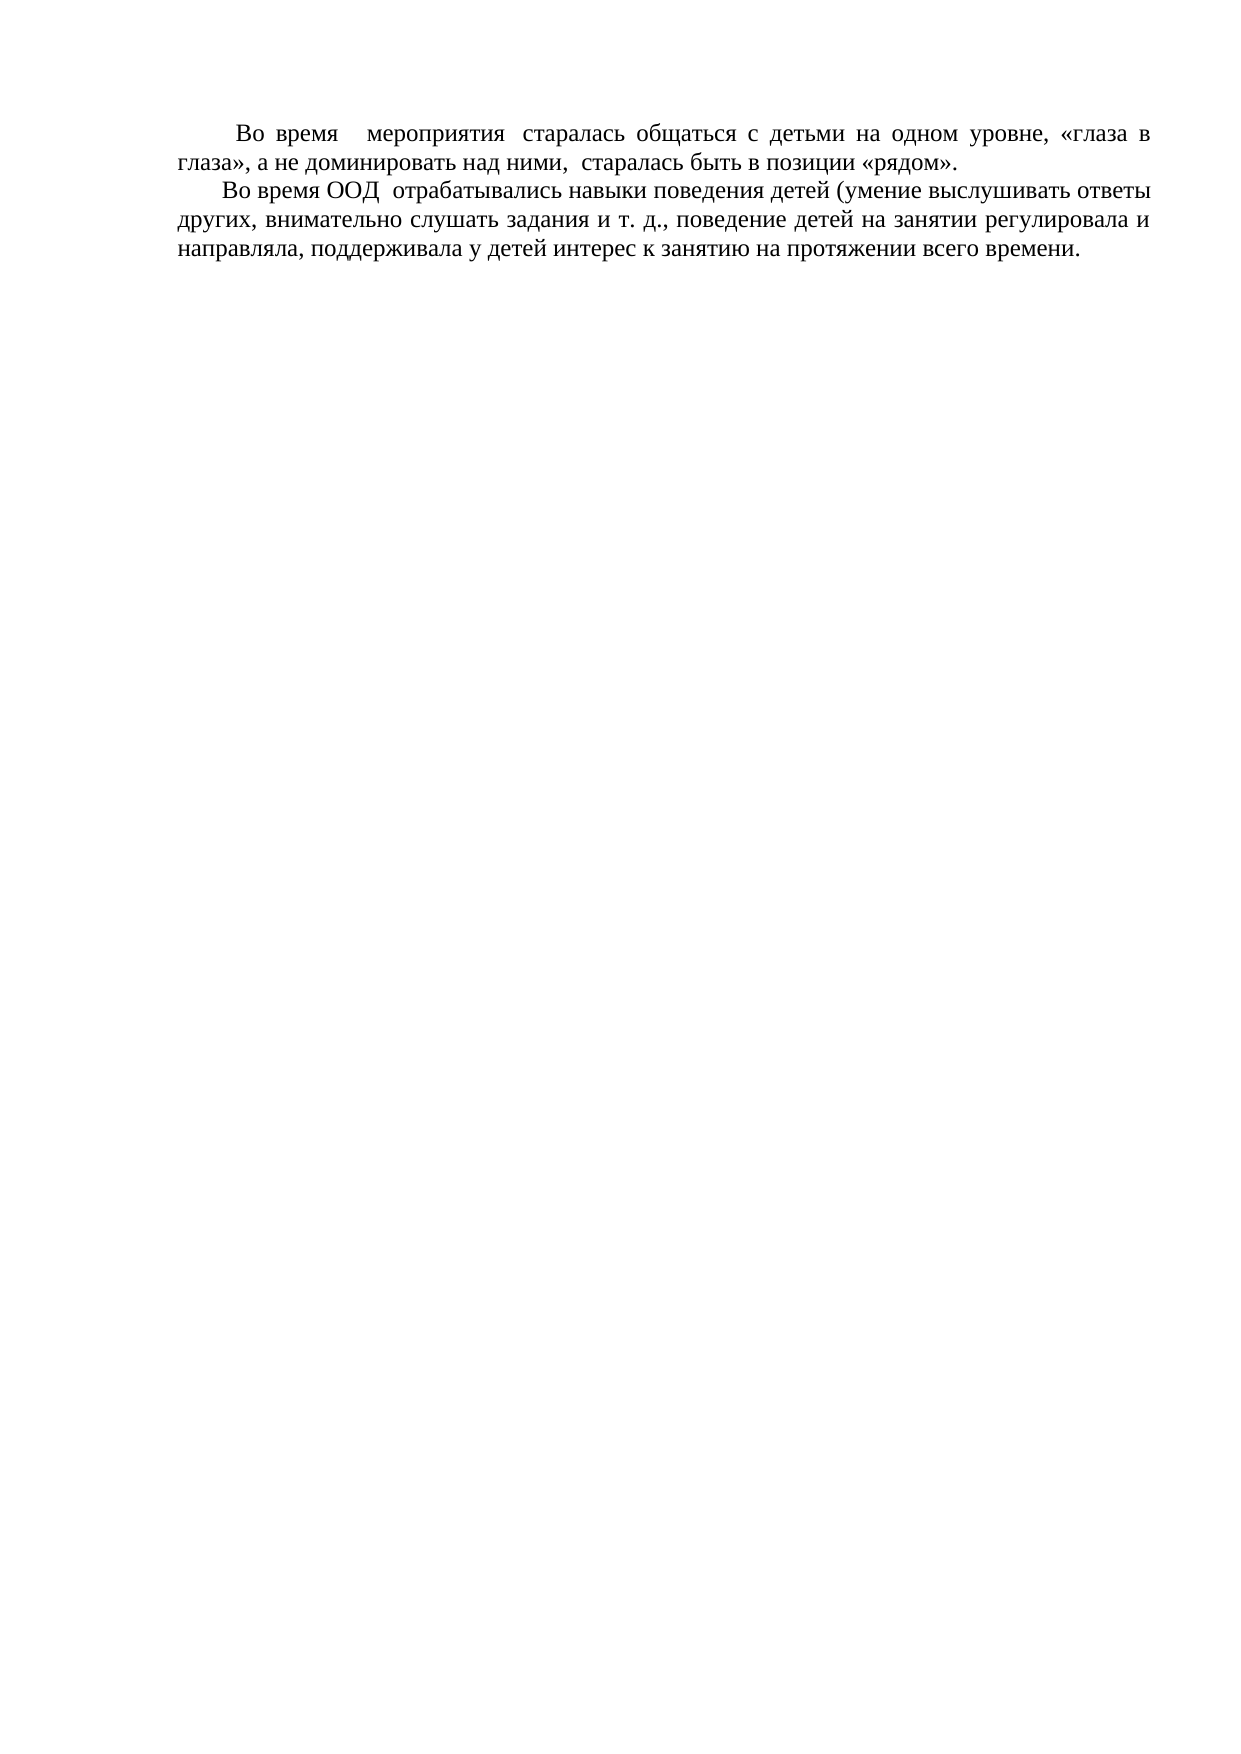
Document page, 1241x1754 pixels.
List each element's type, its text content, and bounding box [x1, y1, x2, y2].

text Во время ООД отрабатывались навыки поведения детей (умение выслушивать ответы других, внимательно слушать задания и т. д., поведение детей на занятии регулировала и направляла, поддерживала у детей интерес к занятию на протяжении всего времени. [177, 176, 1152, 262]
text Во время мероприятия старалась общаться с детьми на одном уровне, «глаза в глаза», а не доминировать над ними, старалась быть в позиции «рядом». [177, 118, 1152, 176]
